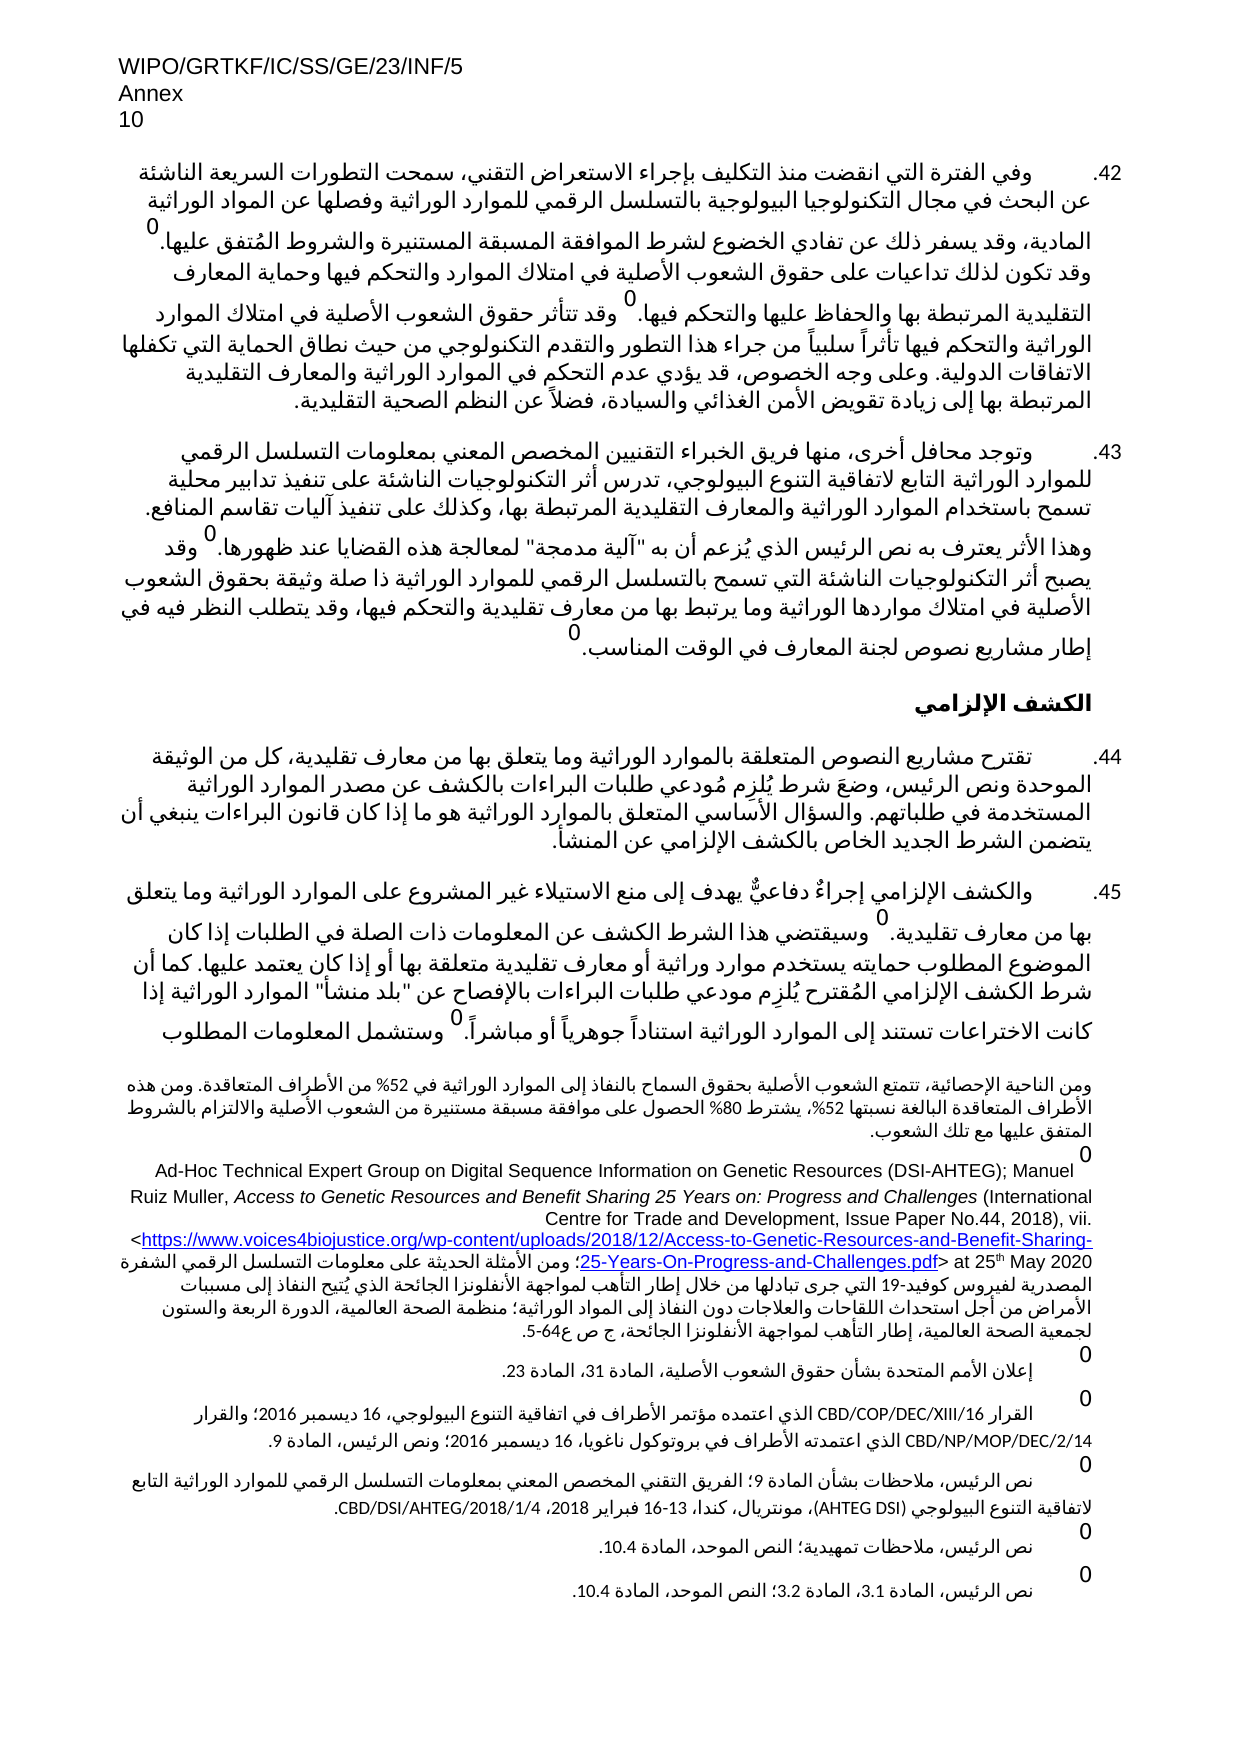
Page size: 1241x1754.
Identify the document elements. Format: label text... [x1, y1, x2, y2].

text وتوجد محافل أخرى، منها فريق الخبراء التقنيين المخصص المعني بمعلومات التسلسل الرقمي للموارد الوراثية التابع لاتفاقية التنوع البيولوجي، تدرس أثر التكنولوجيات الناشئة على تنفيذ تدابير محلية تسمح باستخدام الموارد الوراثية والمعارف التقليدية المرتبطة بها، وكذلك على تنفيذ آليات تقاسم المنافع. وهذا الأثر يعترف به نص الرئيس الذي يُزعم أن به "آلية مدمجة" لمعالجة هذه القضايا عند ظهورها. وقد يصبح أثر التكنولوجيات الناشئة التي تسمح بالتسلسل الرقمي للموارد الوراثية ذا صلة وثيقة بحقوق الشعوب الأصلية في امتلاك مواردها الوراثية وما يرتبط بها من معارف تقليدية والتحكم فيها، وقد يتطلب النظر فيه في إطار مشاريع نصوص لجنة المعارف في الوقت المناسب. [118, 437, 1092, 664]
text تقترح مشاريع النصوص المتعلقة بالموارد الوراثية وما يتعلق بها من معارف تقليدية، كل من الوثيقة الموحدة ونص الرئيس، وضعَ شرط يُلزِم مُودعي طلبات البراءات بالكشف عن مصدر الموارد الوراثية المستخدمة في طلباتهم. والسؤال الأساسي المتعلق بالموارد الوراثية هو ما إذا كان قانون البراءات ينبغي أن يتضمن الشرط الجديد الخاص بالكشف الإلزامي عن المنشأ. [118, 742, 1092, 854]
text والكشف الإلزامي إجراءٌ دفاعيٌّ يهدف إلى منع الاستيلاء غير المشروع على الموارد الوراثية وما يتعلق بها من معارف تقليدية. وسيقتضي هذا الشرط الكشف عن المعلومات ذات الصلة في الطلبات إذا كان الموضوع المطلوب حمايته يستخدم موارد وراثية أو معارف تقليدية متعلقة بها أو إذا كان يعتمد عليها. كما أن شرط الكشف الإلزامي المُقترح يُلزِم مودعي طلبات البراءات بالإفصاح عن "بلد منشأ" الموارد الوراثية إذا كانت الاختراعات تستند إلى الموارد الوراثية استناداً جوهرياً أو مباشراً. وستشمل المعلومات المطلوب الكشف عنها بلد المنشأ أو مصدر الموارد الوراثية والمعارف التقليدية المرتبطة بها و/أو ما يثبت وجود اتفاقات تسمح بالنفاذ وتقاسم المنافع، وذلك وفقاً لما اقترحه مشروع الوثيقة الموحدة. ويقترح نص الرئيس أيضاً الكشف عن الشعوب الأصلية التي قدمت المعارف التقليدية ذات الصلة. [118, 877, 1092, 1049]
subtitle الكشف الإلزامي [118, 689, 1092, 717]
text وفي الفترة التي انقضت منذ التكليف بإجراء الاستعراض التقني، سمحت التطورات السريعة الناشئة عن البحث في مجال التكنولوجيا البيولوجية بالتسلسل الرقمي للموارد الوراثية وفصلها عن المواد الوراثية المادية، وقد يسفر ذلك عن تفادي الخضوع لشرط الموافقة المسبقة المستنيرة والشروط المُتفق عليها. وقد تكون لذلك تداعيات على حقوق الشعوب الأصلية في امتلاك الموارد والتحكم فيها وحماية المعارف التقليدية المرتبطة بها والحفاظ عليها والتحكم فيها. وقد تتأثر حقوق الشعوب الأصلية في امتلاك الموارد الوراثية والتحكم فيها تأثراً سلبياً من جراء هذا التطور والتقدم التكنولوجي من حيث نطاق الحماية التي تكفلها الاتفاقات الدولية. وعلى وجه الخصوص، قد يؤدي عدم التحكم في الموارد الوراثية والمعارف التقليدية المرتبطة بها إلى زيادة تقويض الأمن الغذائي والسيادة، فضلاً عن النظم الصحية التقليدية. [118, 158, 1092, 414]
